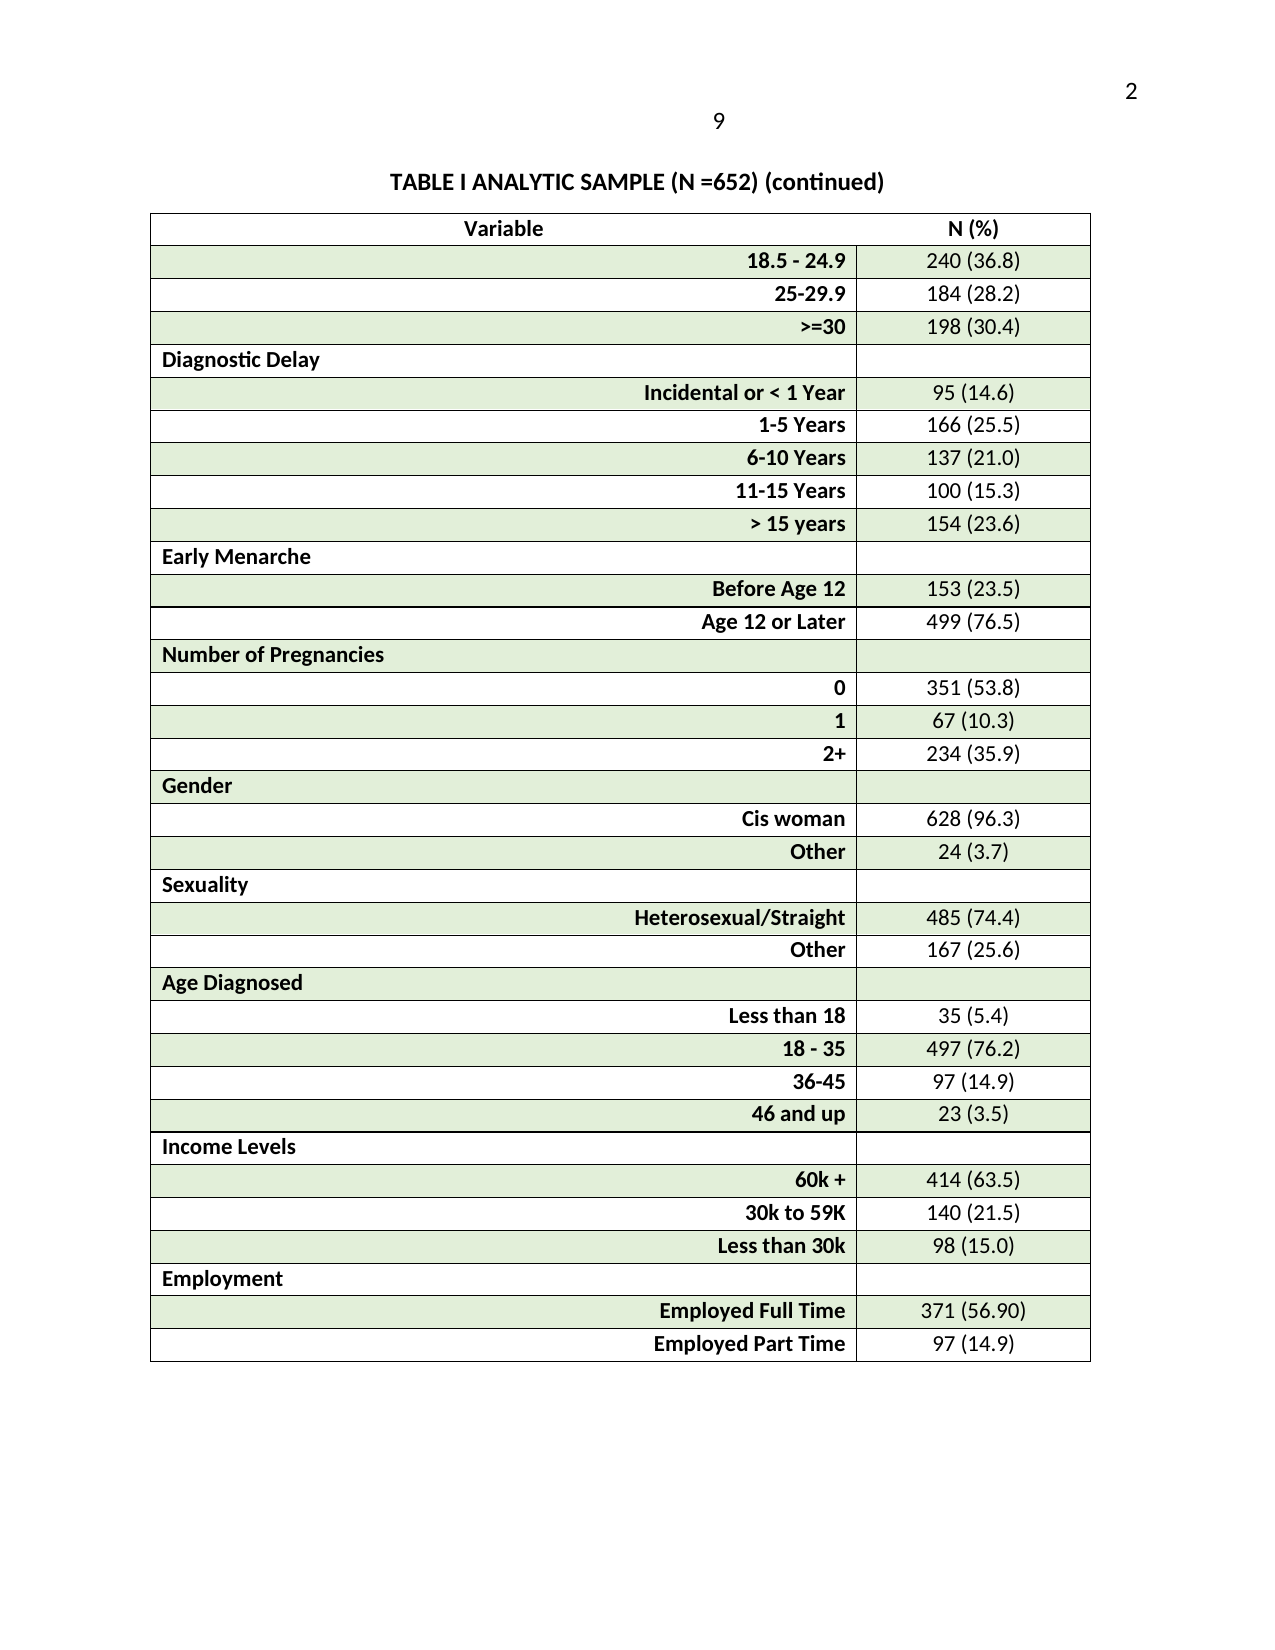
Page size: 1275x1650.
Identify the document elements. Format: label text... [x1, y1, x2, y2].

table_cell 137 (21.0) [857, 443, 1090, 475]
table_cell 1-5 Years [151, 411, 856, 442]
table_cell 97 (14.9) [857, 1329, 1090, 1361]
table_cell 36-45 [151, 1067, 856, 1098]
table_cell 234 (35.9) [857, 739, 1090, 770]
table_cell 24 (3.7) [857, 837, 1090, 869]
table_cell Employed Full Time [151, 1296, 856, 1328]
table_header N (%) [857, 214, 1090, 245]
table_cell Less than 18 [151, 1001, 856, 1033]
table_cell 23 (3.5) [857, 1100, 1090, 1131]
table_cell Age Diagnosed [151, 968, 856, 1000]
table_cell [857, 1264, 1090, 1295]
text TABLE I ANALYTIC SAMPLE (N =652) (continued) [150, 167, 1125, 197]
table_cell [857, 542, 1090, 573]
table_cell Cis woman [151, 804, 856, 836]
table_cell 485 (74.4) [857, 903, 1090, 934]
table_cell 153 (23.5) [857, 575, 1090, 606]
table_cell Heterosexual/Straight [151, 903, 856, 934]
table_cell 166 (25.5) [857, 411, 1090, 442]
table_cell 97 (14.9) [857, 1067, 1090, 1098]
table_cell [857, 771, 1090, 803]
table_cell 628 (96.3) [857, 804, 1090, 836]
table_cell 497 (76.2) [857, 1034, 1090, 1066]
table_cell 18 - 35 [151, 1034, 856, 1066]
table_cell 198 (30.4) [857, 312, 1090, 344]
table_cell Early Menarche [151, 542, 856, 573]
table_cell 95 (14.6) [857, 378, 1090, 409]
table_cell 46 and up [151, 1100, 856, 1131]
table_cell Diagnostic Delay [151, 345, 856, 377]
table_cell [857, 345, 1090, 377]
table_cell 60k + [151, 1165, 856, 1197]
table_cell [857, 1133, 1090, 1164]
table_cell 351 (53.8) [857, 673, 1090, 705]
table_cell Before Age 12 [151, 575, 856, 606]
table_cell 30k to 59K [151, 1198, 856, 1230]
table_cell Employed Part Time [151, 1329, 856, 1361]
table_cell 18.5 - 24.9 [151, 246, 856, 278]
table_cell 0 [151, 673, 856, 705]
table_cell 184 (28.2) [857, 279, 1090, 311]
table_cell 371 (56.90) [857, 1296, 1090, 1328]
table_cell Incidental or < 1 Year [151, 378, 856, 409]
table_cell Other [151, 837, 856, 869]
table_cell 167 (25.6) [857, 936, 1090, 967]
table_cell Income Levels [151, 1133, 856, 1164]
table_cell 6-10 Years [151, 443, 856, 475]
table_cell 140 (21.5) [857, 1198, 1090, 1230]
table_cell 1 [151, 706, 856, 738]
table_cell [857, 870, 1090, 902]
table_cell 98 (15.0) [857, 1231, 1090, 1263]
table_cell > 15 years [151, 509, 856, 541]
table_cell Employment [151, 1264, 856, 1295]
table_cell Gender [151, 771, 856, 803]
table_cell 11-15 Years [151, 476, 856, 508]
table_cell 25-29.9 [151, 279, 856, 311]
table_cell Age 12 or Later [151, 608, 856, 639]
table_cell 240 (36.8) [857, 246, 1090, 278]
table_cell Other [151, 936, 856, 967]
table_cell 154 (23.6) [857, 509, 1090, 541]
table_cell 67 (10.3) [857, 706, 1090, 738]
table_cell [857, 640, 1090, 672]
table_cell 35 (5.4) [857, 1001, 1090, 1033]
table_header Variable [151, 214, 857, 245]
table_cell 2+ [151, 739, 856, 770]
table_cell >=30 [151, 312, 856, 344]
table_cell [857, 968, 1090, 1000]
table_cell Number of Pregnancies [151, 640, 856, 672]
table_cell 499 (76.5) [857, 608, 1090, 639]
table_cell Sexuality [151, 870, 856, 902]
table_cell 100 (15.3) [857, 476, 1090, 508]
table_cell Less than 30k [151, 1231, 856, 1263]
table_cell 414 (63.5) [857, 1165, 1090, 1197]
